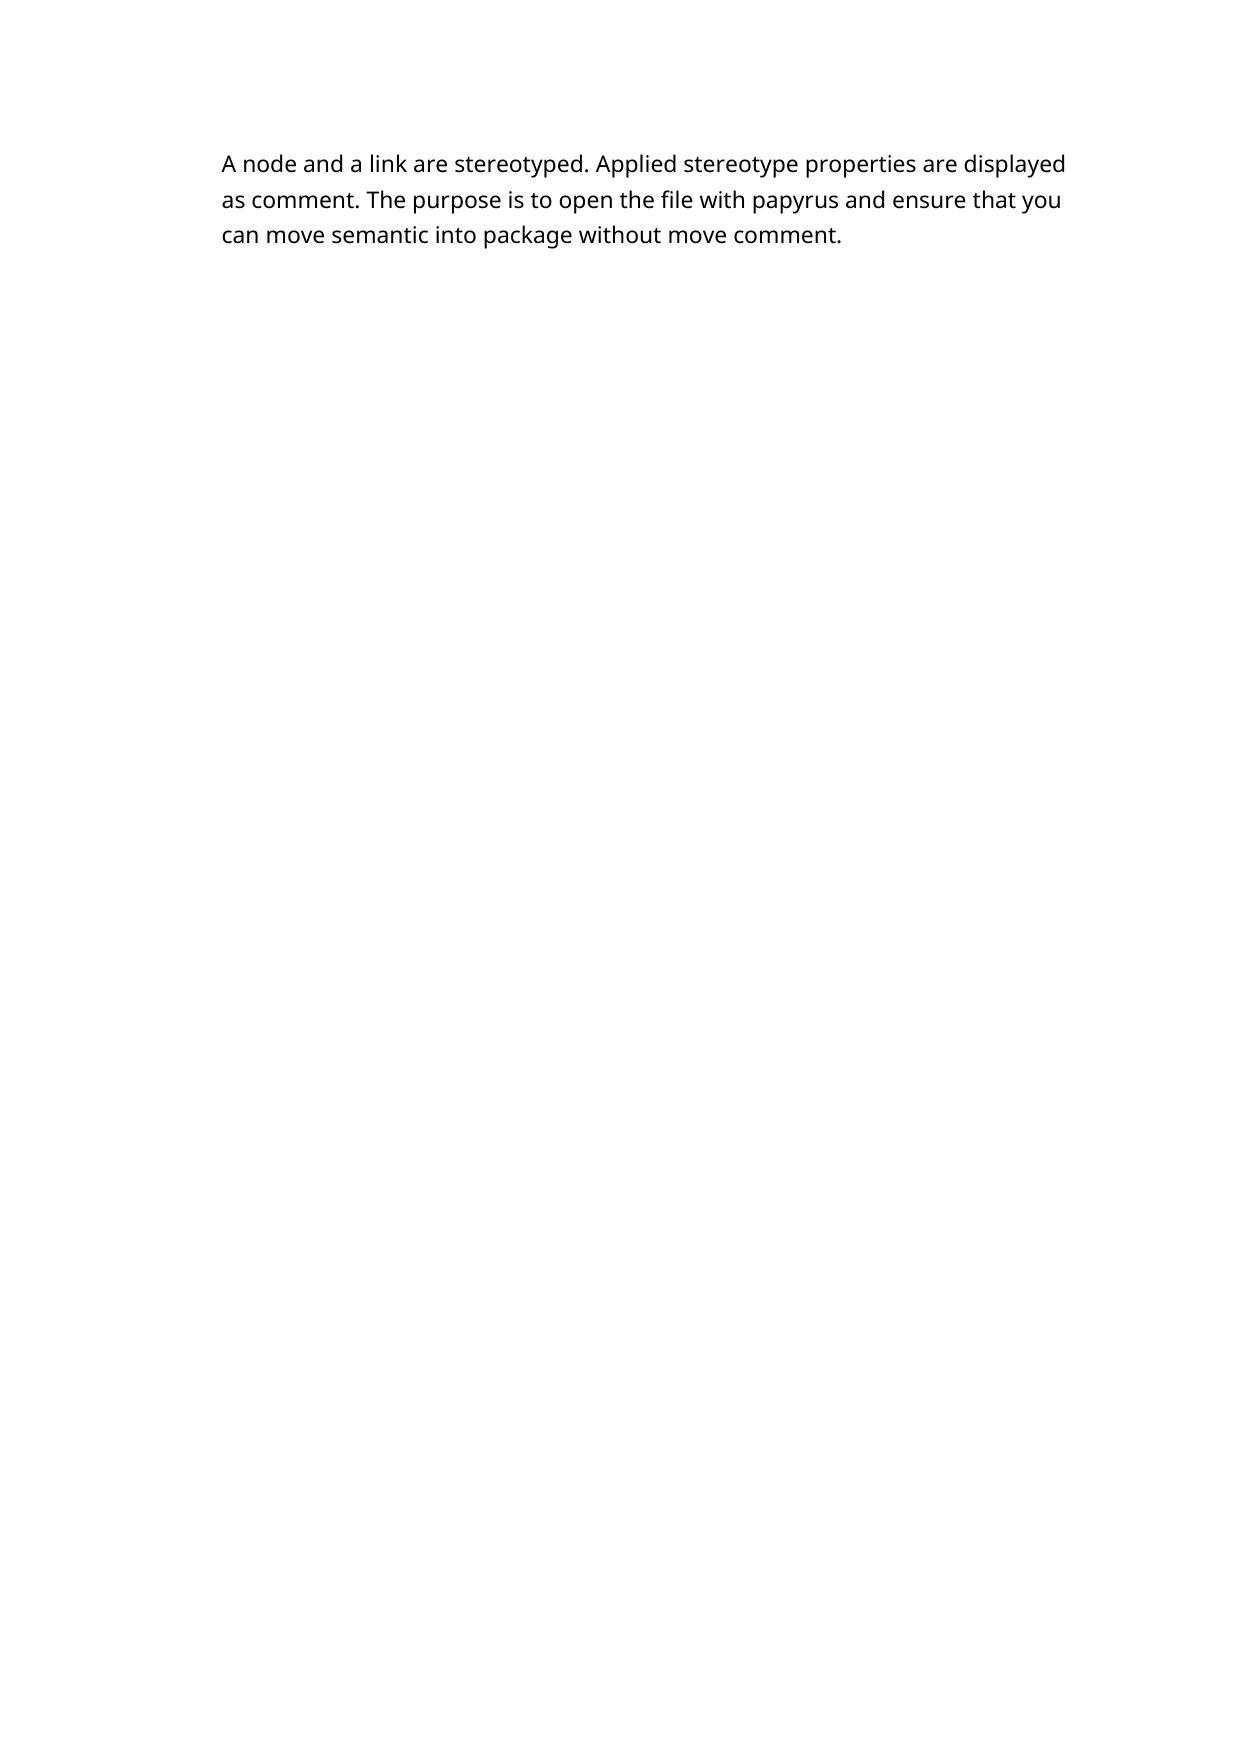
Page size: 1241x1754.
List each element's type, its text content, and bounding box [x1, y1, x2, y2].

text A node and a link are stereotyped. Applied stereotype properties are displayed as comment. The purpose is to open the file with papyrus and ensure that you can move semantic into package without move comment. [221, 148, 1093, 251]
